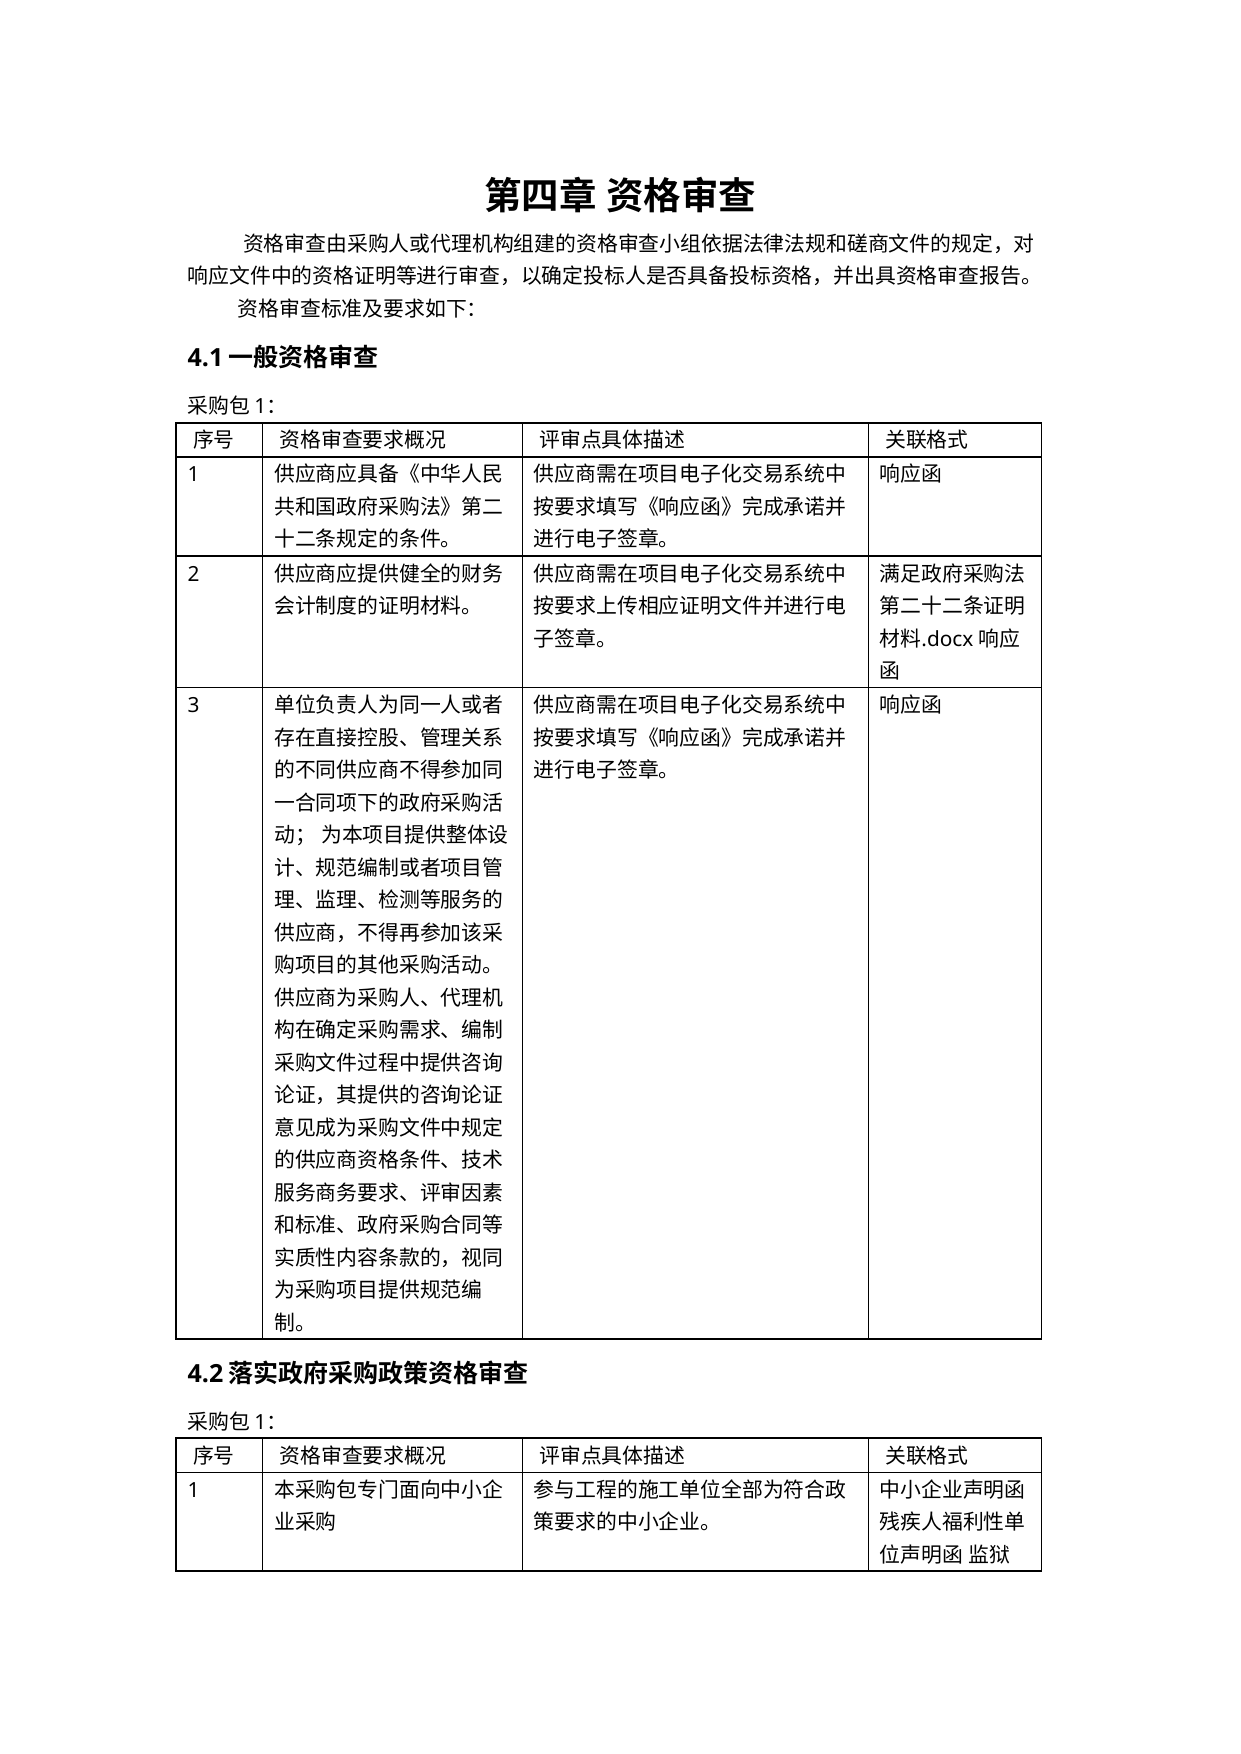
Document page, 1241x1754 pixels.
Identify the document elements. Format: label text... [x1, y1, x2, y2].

table_cell 1 [177, 1473, 262, 1570]
table_cell 供应商需在项目电子化交易系统中按要求填写《响应函》完成承诺并进行电子签章。 [523, 458, 868, 555]
table_cell 单位负责人为同一人或者存在直接控股、管理关系的不同供应商不得参加同一合同项下的政府采购活动； 为本项目提供整体设计、规范编制或者项目管理、监理、检测等服务的供应商，不得再参加该采购项目的其他采购活动。供应商为采购人、代理机构在确定采购需求、编制采购文件过程中提供咨询论证，其提供的咨询论证意见成为采购文件中规定的供应商资格条件、技术服务商务要求、评审因素和标准、政府采购合同等实质性内容条款的，视同为采购项目提供规范编制。 [263, 688, 522, 1338]
table_header 评审点具体描述 [523, 1439, 868, 1471]
table_cell 本采购包专门面向中小企业采购 [263, 1473, 522, 1570]
table_header 关联格式 [869, 1439, 1041, 1471]
text 第四章 资格审查 [187, 162, 1053, 227]
table_cell 响应函 [869, 458, 1041, 555]
table_cell 2 [177, 557, 262, 687]
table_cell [523, 1473, 868, 1570]
table_header 资格审查要求概况 [263, 1439, 522, 1471]
table_cell 3 [177, 688, 262, 1338]
table_cell 1 [177, 458, 262, 555]
table_cell 供应商需在项目电子化交易系统中按要求上传相应证明文件并进行电子签章。 [523, 557, 868, 687]
table_header 关联格式 [869, 424, 1041, 456]
table_header 评审点具体描述 [523, 424, 868, 456]
text 资格审查标准及要求如下： [187, 292, 1053, 324]
table_header 序号 [177, 1439, 262, 1471]
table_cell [869, 1473, 1041, 1570]
table_cell 供应商需在项目电子化交易系统中按要求填写《响应函》完成承诺并进行电子签章。 [523, 688, 868, 1338]
table_cell 供应商应具备《中华人民共和国政府采购法》第二十二条规定的条件。 [263, 458, 522, 555]
text 采购包1： [187, 1405, 1053, 1437]
text 4.1一般资格审查 [187, 324, 1053, 389]
table_header 序号 [177, 424, 262, 456]
text 4.2落实政府采购政策资格审查 [187, 1340, 1053, 1405]
table_cell 满足政府采购法第二十二条证明材料.docx 响应函 [869, 557, 1041, 687]
text 采购包1： [187, 389, 1053, 422]
text 资格审查由采购人或代理机构组建的资格审查小组依据法律法规和磋商文件的规定，对响应文件中的资格证明等进行审查，以确定投标人是否具备投标资格，并出具资格审查报告。 [187, 227, 1053, 292]
table_header 资格审查要求概况 [263, 424, 522, 456]
table_cell 响应函 [869, 688, 1041, 1338]
table_cell 供应商应提供健全的财务会计制度的证明材料。 [263, 557, 522, 687]
